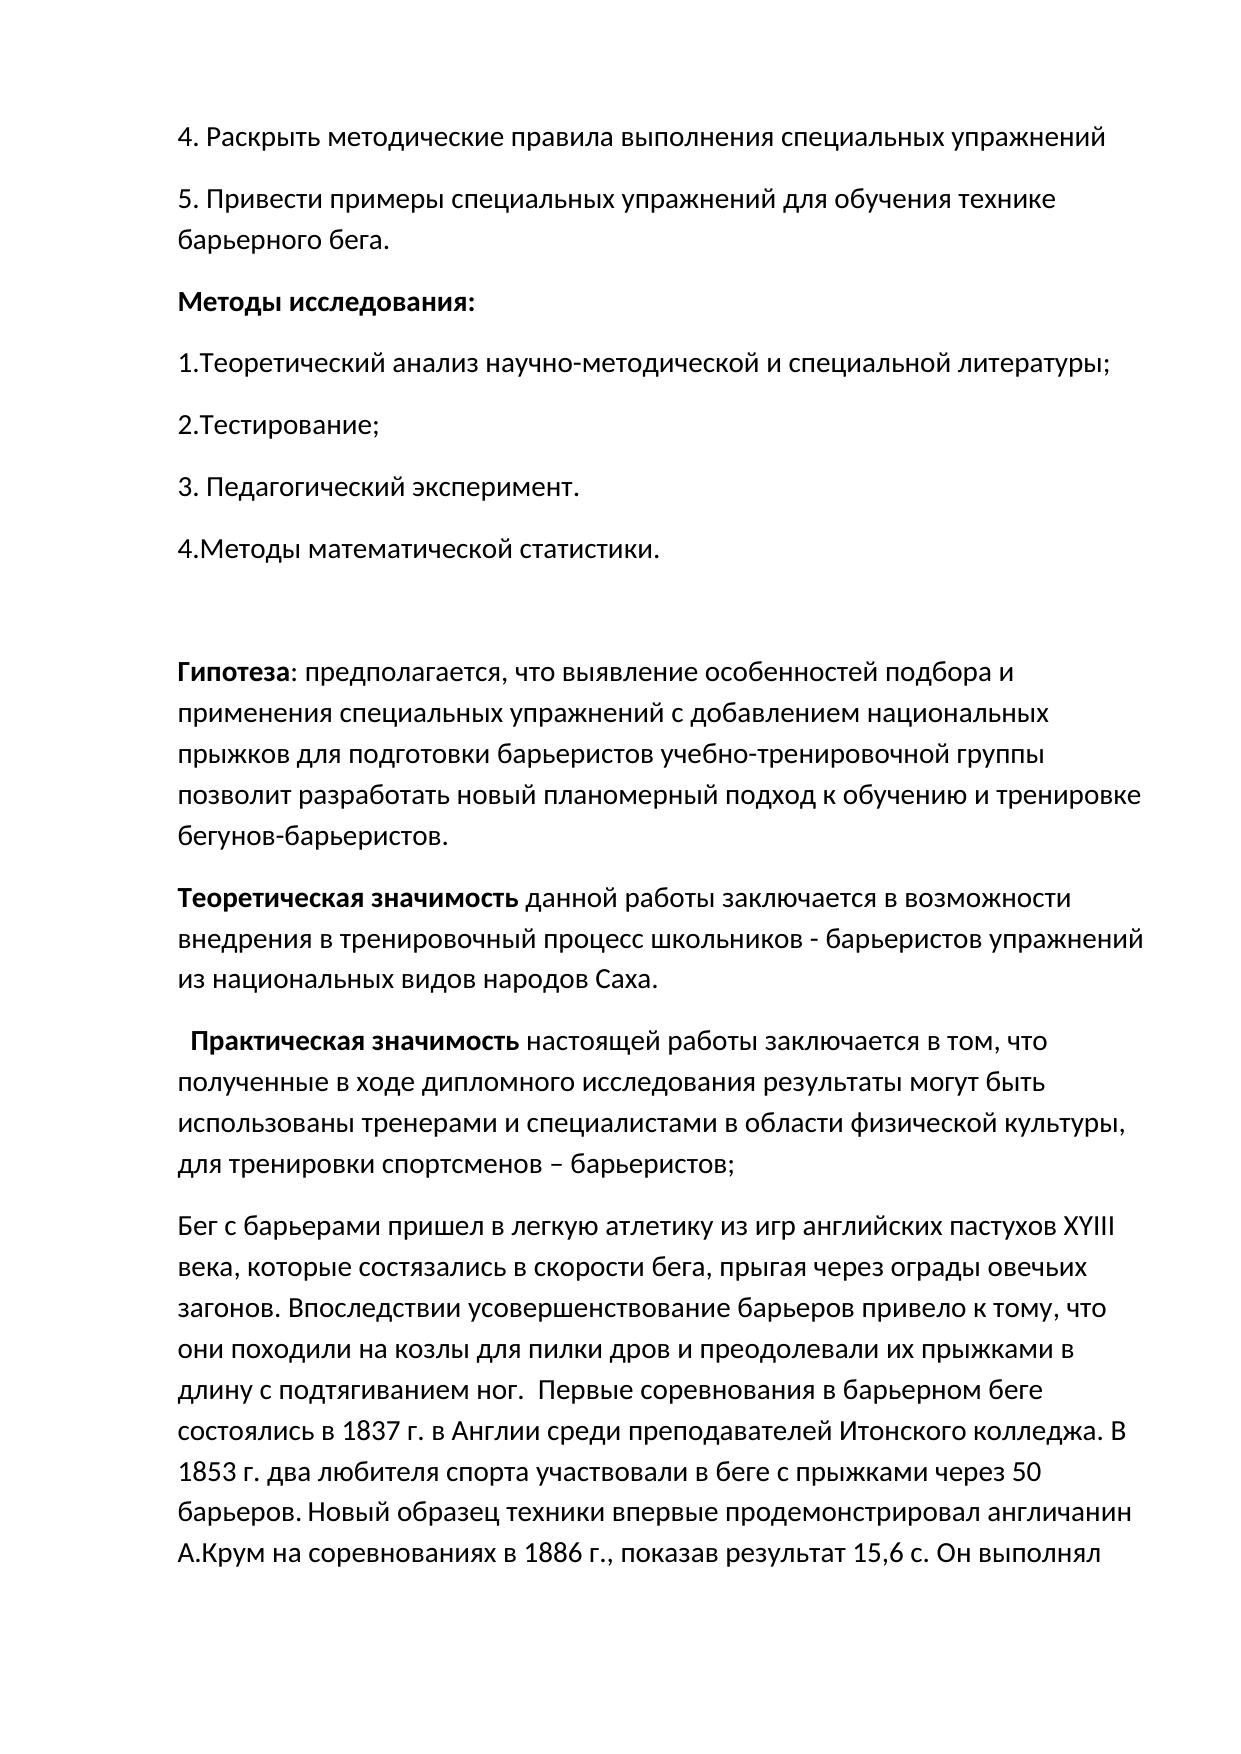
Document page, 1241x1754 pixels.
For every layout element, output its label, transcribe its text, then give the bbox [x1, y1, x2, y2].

text 2.Тестирование; [177, 406, 1152, 442]
text 1.Теоретический анализ научно-методической и специальной литературы; [177, 344, 1152, 380]
text Методы исследования: [177, 283, 1152, 318]
text 4. Раскрыть методические правила выполнения специальных упражнений [177, 118, 1152, 154]
text Практическая значимость настоящей работы заключается в том, что полученные в ходе дипломного исследования результаты могут быть использованы тренерами и специалистами в области физической культуры, для тренировки спортсменов – барьеристов; [177, 1022, 1152, 1181]
text 4.Методы математической статистики. [177, 530, 1152, 565]
text 5. Привести примеры специальных упражнений для обучения технике барьерного бега. [177, 180, 1152, 256]
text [177, 1207, 1152, 1570]
text 3. Педагогический эксперимент. [177, 468, 1152, 503]
text Гипотеза: предполагается, что выявление особенностей подбора и применения специальных упражнений с добавлением национальных прыжков для подготовки барьеристов учебно-тренировочной группы позволит разработать новый планомерный подход к обучению и тренировке бегунов-барьеристов. [177, 653, 1152, 853]
text Теоретическая значимость данной работы заключается в возможности внедрения в тренировочный процесс школьников - барьеристов упражнений из национальных видов народов Саха. [177, 879, 1152, 996]
